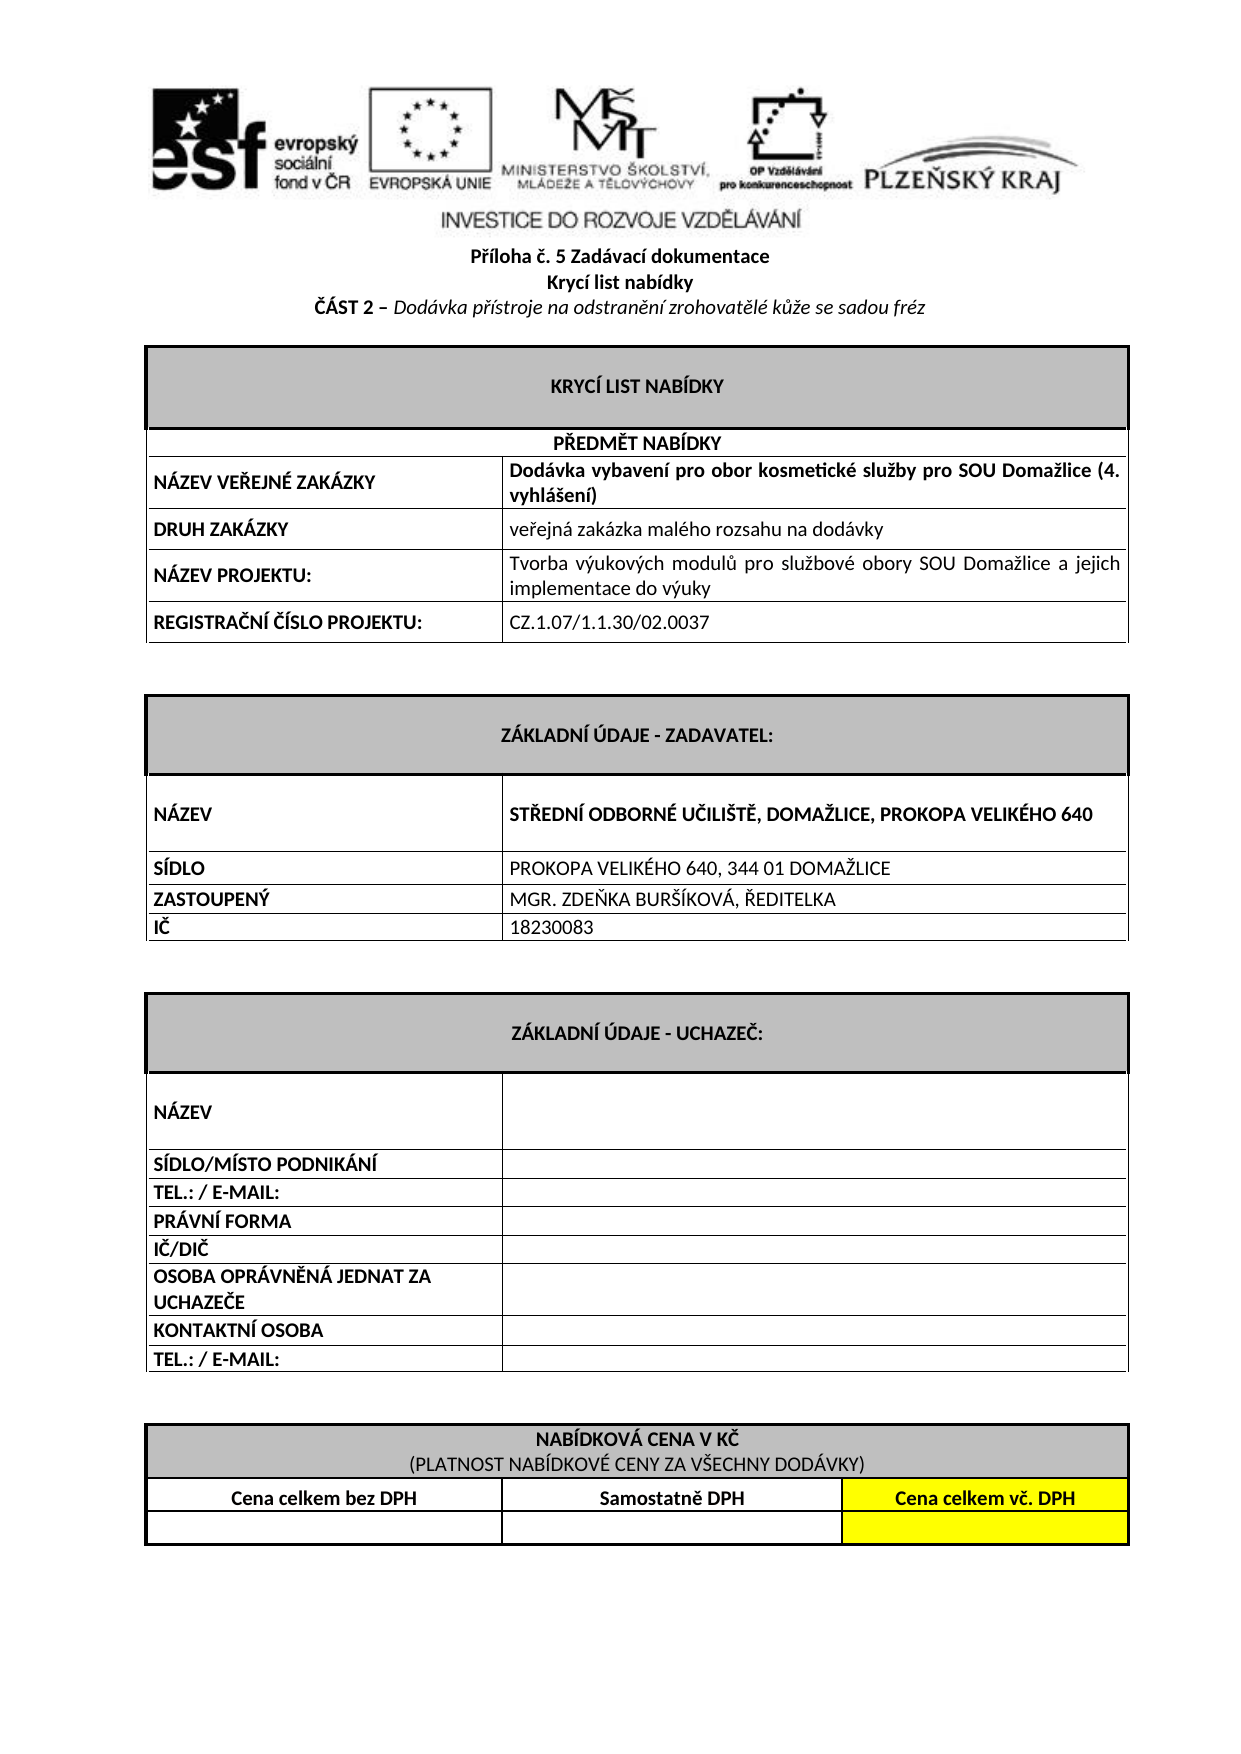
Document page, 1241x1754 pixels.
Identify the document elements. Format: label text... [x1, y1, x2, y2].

table_cell [503, 1512, 841, 1543]
text ČÁST 2 – Dodávka přístroje na odstranění zrohovatělé kůže se sadou fréz [148, 294, 1093, 320]
table_cell [148, 1512, 501, 1543]
table_cell [503, 1149, 1128, 1177]
table_cell kontaktní osoba [147, 1315, 502, 1345]
table_cell Mgr. Zdeňka buršíková, ředitelka [503, 884, 1128, 913]
table_cell Registrační číslo projektu: [147, 601, 502, 642]
table_cell základní údaje - uchazeč: [148, 995, 1127, 1071]
table_cell PŘEDMĚT NABÍDKY [147, 427, 1128, 456]
table_cell zastoupený [147, 884, 502, 913]
table_cell název veřejné zakázky [147, 456, 502, 508]
table_cell [146, 642, 1128, 694]
table_cell název [147, 1072, 502, 1149]
table_cell Samostatně DPH [503, 1479, 841, 1510]
table_cell ič/DIČ [147, 1235, 502, 1263]
table_cell Tel.: / E-mail: [147, 1345, 502, 1371]
table_cell sídlo [147, 851, 502, 884]
text Příloha č. 5 Zadávací dokumentace [148, 244, 1093, 269]
table_cell [146, 940, 502, 992]
table_cell [502, 940, 1128, 992]
table_cell [843, 1512, 1127, 1543]
table_cell [503, 1345, 1128, 1371]
table_cell právní forma [147, 1206, 502, 1235]
table_cell název projektu: [147, 549, 502, 601]
table_cell Tvorba výukových modulů pro službové obory SOU Domažlice a jejich implementace do výuky [503, 549, 1128, 601]
table_cell CZ.1.07/1.1.30/02.0037 [503, 601, 1128, 642]
table_cell osoba oprávněná jednat za uchazeče [147, 1263, 502, 1314]
table_cell veřejná zakázka malého rozsahu na dodávky [503, 508, 1128, 549]
table_cell základní údaje - zadavatel: [148, 697, 1127, 773]
table_cell DRUH ZAKÁZKY [147, 508, 502, 549]
table_cell [503, 1206, 1128, 1235]
table_cell Cena celkem bez DPH [148, 1479, 501, 1510]
picture [147, 73, 1093, 244]
table_cell název [147, 774, 502, 851]
table_cell [503, 1235, 1128, 1263]
table_cell [503, 1263, 1128, 1314]
table_cell [503, 1071, 1128, 1149]
table_cell [146, 1371, 1128, 1423]
text Krycí list nabídky [148, 269, 1093, 294]
table_cell nabídková cena v Kč (Platnost nabídkové ceny za všechny dodávky) [148, 1426, 1127, 1477]
table_header Krycí list nabídky [148, 348, 1127, 427]
table_cell Prokopa Velikého 640, 344 01 Domažlice [503, 851, 1128, 884]
table_cell [503, 1315, 1128, 1345]
table_cell 18230083 [503, 913, 1128, 940]
table_cell Dodávka vybavení pro obor kosmetické služby pro SOU Domažlice (4. vyhlášení) [503, 456, 1128, 508]
table_cell střední odborné učiliště, domažlice, prokopa velikého 640 [503, 773, 1128, 851]
table_cell ič [147, 913, 502, 940]
table_cell [503, 1178, 1128, 1206]
table_cell Cena celkem vč. DPH [843, 1479, 1127, 1510]
table_cell Tel.: / e-mail: [147, 1178, 502, 1206]
table_cell sídlo/místo podnikání [147, 1149, 502, 1177]
